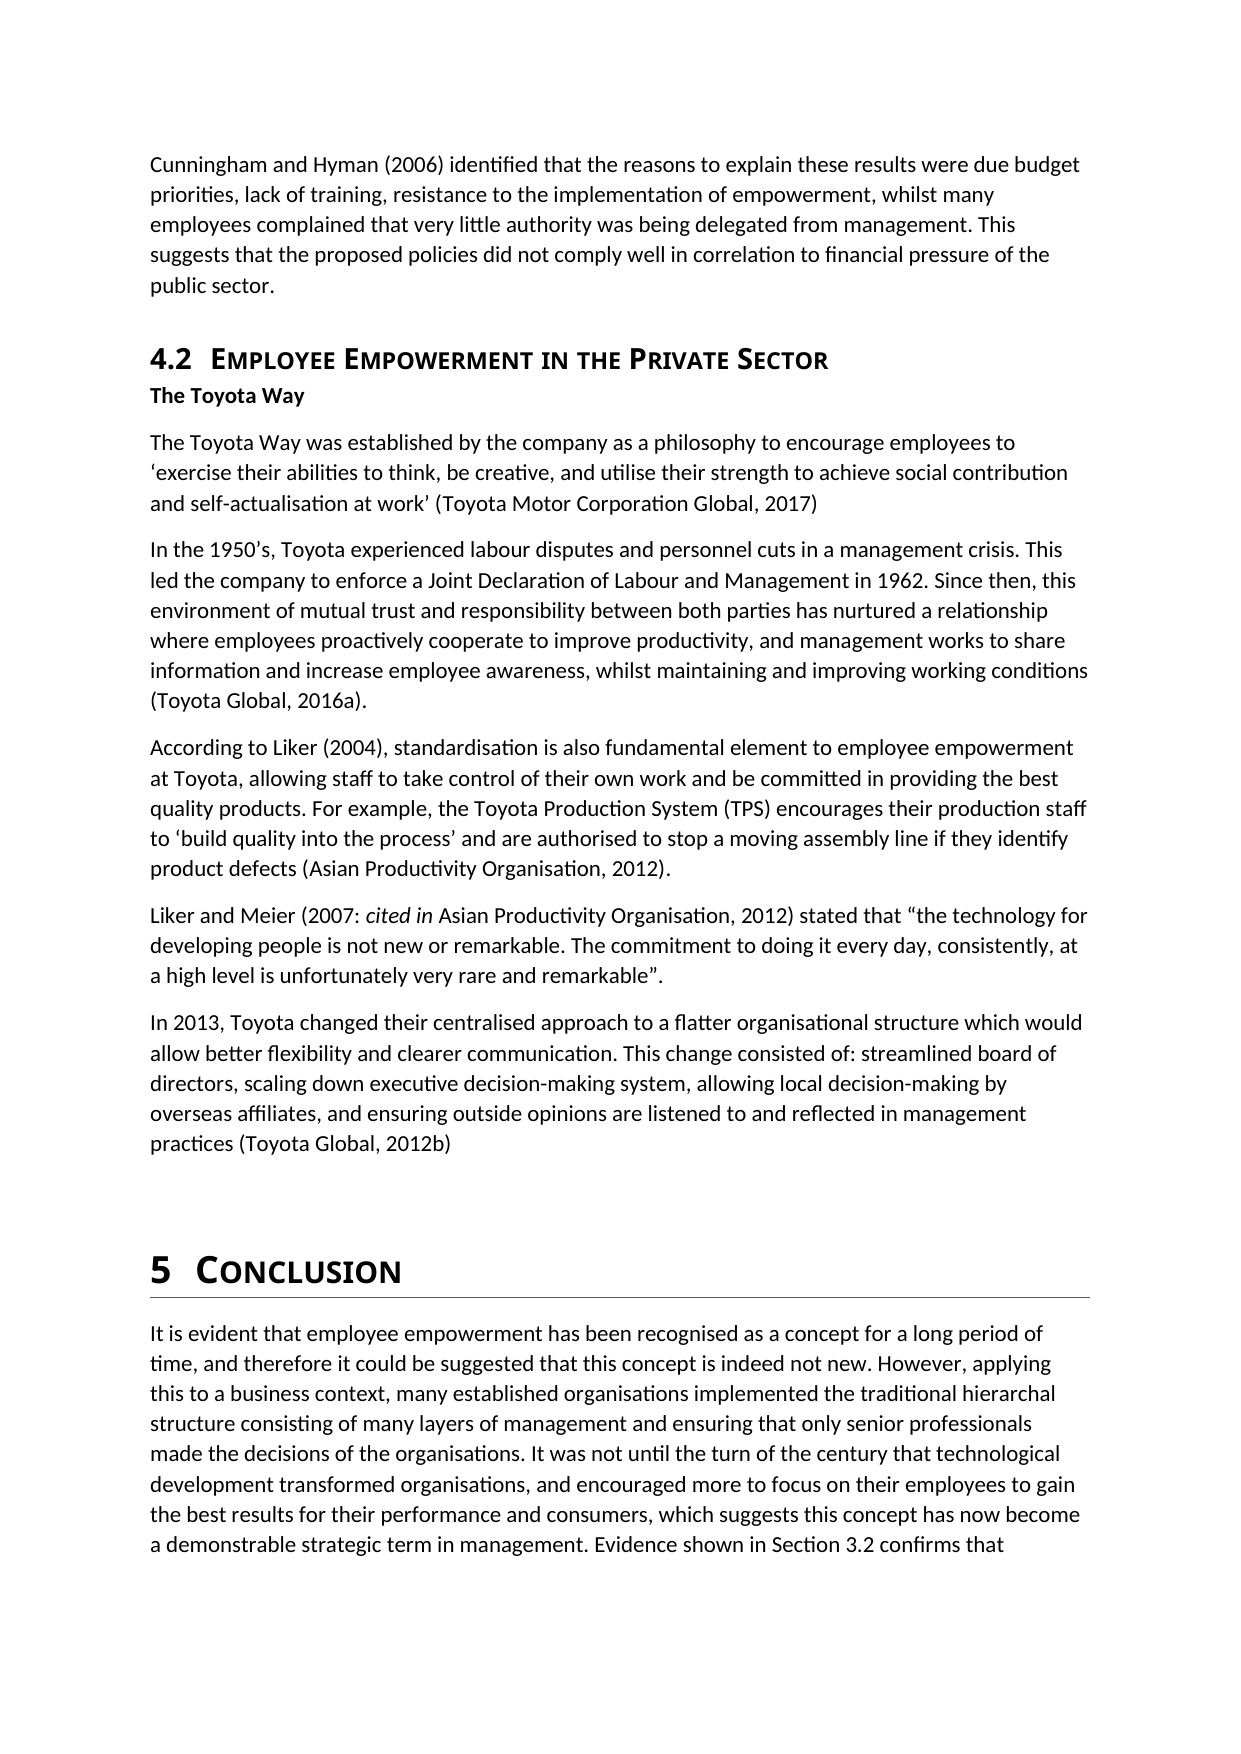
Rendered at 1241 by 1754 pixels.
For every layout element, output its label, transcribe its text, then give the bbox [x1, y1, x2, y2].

text Liker and Meier (2007: cited in Asian Productivity Organisation, 2012) stated that “the technology for developing people is not new or remarkable. The commitment to doing it every day, consistently, at a high level is unfortunately very rare and remarkable”. [150, 901, 1090, 989]
subtitle Employee Empowerment in the Private Sector [150, 338, 1090, 378]
text The Toyota Way [150, 381, 1090, 409]
text The Toyota Way was established by the company as a philosophy to encourage employees to ‘exercise their abilities to think, be creative, and utilise their strength to achieve social contribution and self-actualisation at work’ (Toyota Motor Corporation Global, 2017) [150, 428, 1090, 517]
text According to Liker (2004), standardisation is also fundamental element to employee empowerment at Toyota, allowing staff to take control of their own work and be committed in providing the best quality products. For example, the Toyota Production System (TPS) encourages their production staff to ‘build quality into the process’ and are authorised to stop a moving assembly line if they identify product defects (Asian Productivity Organisation, 2012). [150, 733, 1090, 882]
text Cunningham and Hyman (2006) identified that the reasons to explain these results were due budget priorities, lack of training, resistance to the implementation of empowerment, whilst many employees complained that very little authority was being delegated from management. This suggests that the proposed policies did not comply well in correlation to financial pressure of the public sector. [150, 150, 1090, 299]
text In the 1950’s, Toyota experienced labour disputes and personnel cuts in a management crisis. This led the company to enforce a Joint Declaration of Labour and Management in 1962. Since then, this environment of mutual trust and responsibility between both parties has nurtured a relationship where employees proactively cooperate to improve productivity, and management works to share information and increase employee awareness, whilst maintaining and improving working conditions (Toyota Global, 2016a). [150, 536, 1090, 714]
subtitle Conclusion [150, 1244, 1090, 1297]
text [150, 1319, 1090, 1558]
text In 2013, Toyota changed their centralised approach to a flatter organisational structure which would allow better flexibility and clearer communication. This change consisted of: streamlined board of directors, scaling down executive decision-making system, allowing local decision-making by overseas affiliates, and ensuring outside opinions are listened to and reflected in management practices (Toyota Global, 2012b) [150, 1008, 1090, 1157]
